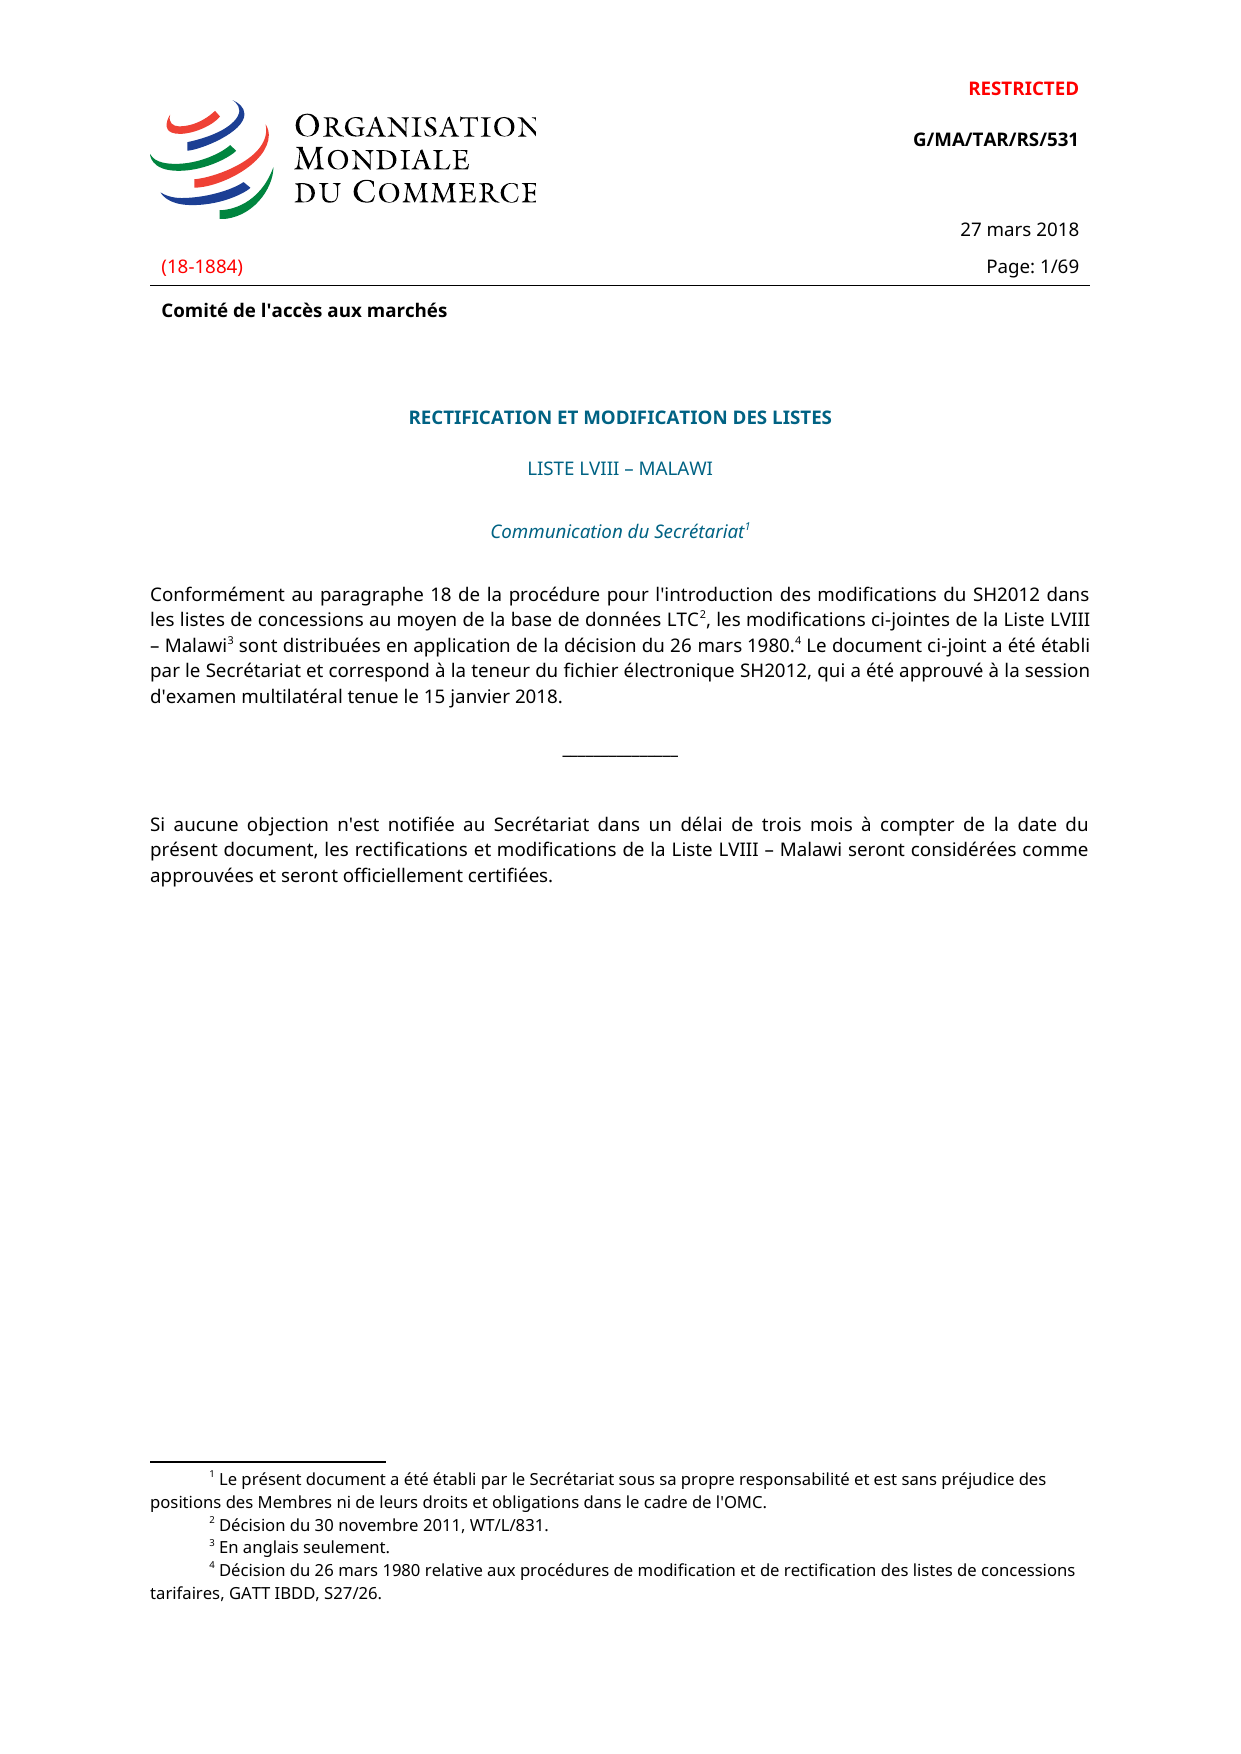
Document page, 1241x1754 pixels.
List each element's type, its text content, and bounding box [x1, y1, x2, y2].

text _______________ [150, 734, 1090, 760]
text Si aucune objection n'est notifiée au Secrétariat dans un délai de trois mois à compter de la date du présent document, les rectifications et modifications de la Liste LVIII – Malawi seront considérées comme approuvées et seront officiellement certifiées. [150, 811, 1090, 887]
title LISTE LVIII – MALAWI [150, 455, 1090, 481]
title Communication du Secrétariat [150, 518, 1090, 544]
title RECTIFICATION ET MODIFICATION DES LISTES [150, 405, 1090, 430]
text Conformément au paragraphe 18 de la procédure pour l'introduction des modifications du SH2012 dans les listes de concessions au moyen de la base de données LTC, les modifications ci-jointes de la Liste LVIII – Malawi sont distribuées en application de la décision du 26 mars 1980. Le document ci-joint a été établi par le Secrétariat et correspond à la teneur du fichier électronique SH2012, qui a été approuvé à la session d'examen multilatéral tenue le 15 janvier 2018. [150, 581, 1090, 709]
